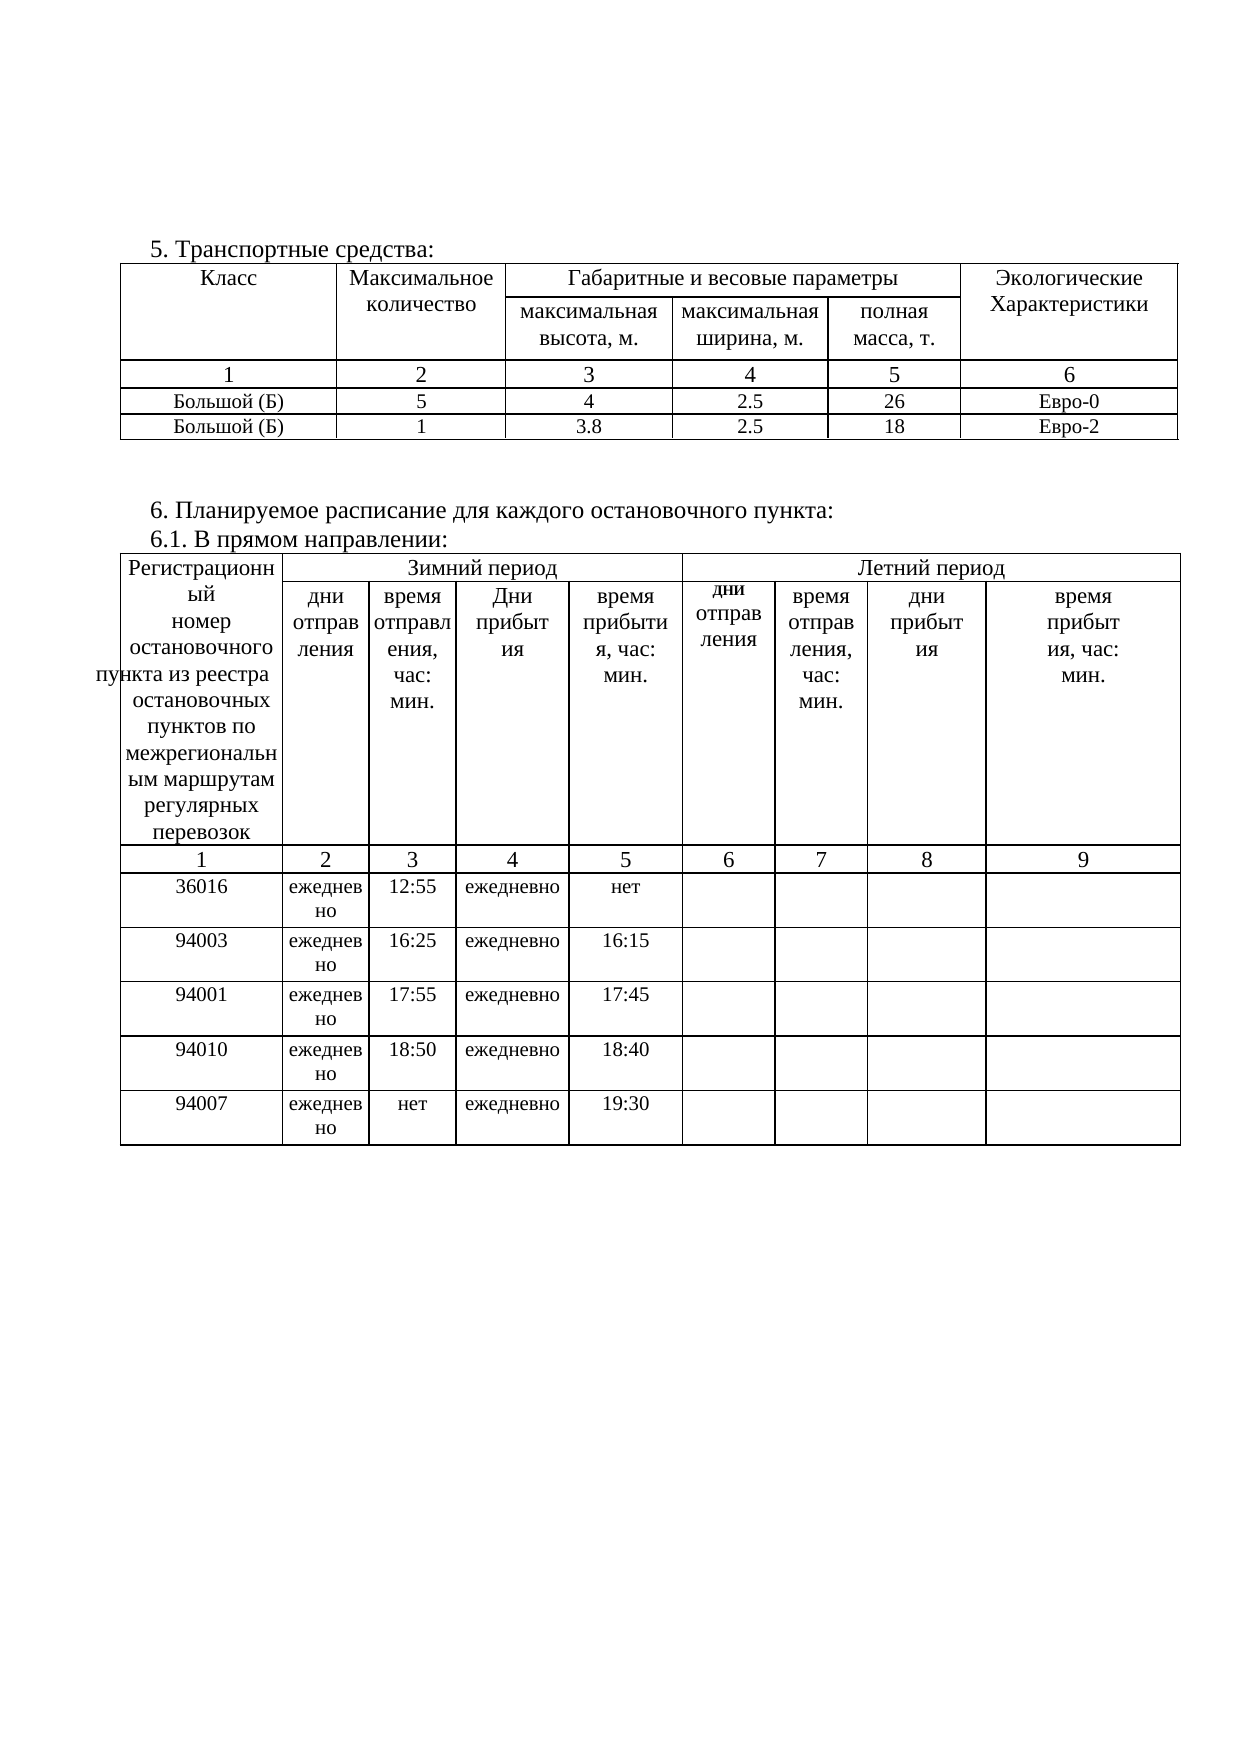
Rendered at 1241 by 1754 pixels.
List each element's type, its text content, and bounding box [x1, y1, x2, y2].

table_cell 2 [283, 846, 368, 872]
table_cell [683, 1091, 774, 1144]
table_cell 7 [776, 846, 867, 872]
table_cell 17:55 [370, 982, 455, 1035]
table_cell максимальная высота, м. [506, 298, 672, 359]
table_cell 17:45 [570, 982, 682, 1035]
table_cell [776, 1037, 867, 1089]
table_header Класс [121, 264, 336, 359]
table_cell дни отправ ления [283, 582, 368, 844]
table_cell ежедневно [457, 928, 568, 981]
table_header Регистрационный номер остановочного пункта из реестра остановочных пунктов по межрегиональным маршрутам регулярных перевозок [121, 554, 282, 844]
text 5. Транспортные средства: [150, 234, 1090, 263]
table_cell время отправ ления, час: мин. [776, 582, 867, 844]
table_cell [776, 982, 867, 1035]
table_cell 6 [683, 846, 774, 872]
table_cell время отправл ения, час: мин. [370, 582, 455, 844]
table_cell максимальная ширина, м. [673, 298, 827, 359]
table_cell 6 [961, 361, 1177, 387]
text 6. Планируемое расписание для каждого остановочного пункта: [150, 495, 1090, 524]
table_cell Большой (Б) [121, 415, 336, 438]
table_cell 3.8 [506, 415, 672, 438]
table_cell 4 [506, 389, 672, 413]
table_cell 1 [121, 846, 282, 872]
table_cell 94007 [121, 1091, 282, 1144]
table_cell 5 [570, 846, 682, 872]
table_cell ежедневно [283, 982, 368, 1035]
table_cell ежедневно [457, 982, 568, 1035]
table_cell Большой (Б) [121, 389, 336, 413]
table_cell 2 [337, 361, 505, 387]
table_cell полная масса, т. [829, 298, 960, 359]
table_header Зимний период [283, 554, 682, 581]
table_cell нет [370, 1091, 455, 1144]
table_cell 2.5 [673, 389, 827, 413]
table_cell ежедневно [283, 1037, 368, 1089]
table_cell 36016 [121, 874, 282, 926]
table_cell 8 [868, 846, 985, 872]
table_cell [776, 928, 867, 981]
table_cell нет [570, 874, 682, 926]
table_cell 19:30 [570, 1091, 682, 1144]
table_cell ежедневно [457, 874, 568, 926]
table_cell 9 [987, 846, 1180, 872]
table_cell [987, 928, 1180, 981]
table_cell 4 [673, 361, 827, 387]
table_cell [776, 874, 867, 926]
table_cell 16:15 [570, 928, 682, 981]
table_cell 12:55 [370, 874, 455, 926]
table_cell [868, 1037, 985, 1089]
table_cell 94010 [121, 1037, 282, 1089]
table_cell 5 [829, 361, 960, 387]
table_cell дни прибыт ия [868, 582, 985, 844]
table_cell [683, 874, 774, 926]
table_cell 18:40 [570, 1037, 682, 1089]
table_cell Евро-2 [961, 415, 1177, 438]
table_cell ежедневно [457, 1091, 568, 1144]
table_cell 16:25 [370, 928, 455, 981]
table_cell 94001 [121, 982, 282, 1035]
table_cell ежедневно [283, 928, 368, 981]
table_header Габаритные и весовые параметры [506, 264, 960, 296]
table_cell время прибыти я, час: мин. [570, 582, 682, 844]
table_cell [776, 1091, 867, 1144]
table_header Экологические Характеристики [961, 264, 1177, 359]
table_cell [987, 1037, 1180, 1089]
table_cell [683, 928, 774, 981]
table_cell 26 [829, 389, 960, 413]
table_cell [868, 1091, 985, 1144]
table_cell 94003 [121, 928, 282, 981]
table_cell 1 [121, 361, 336, 387]
table_cell ДНИ отправ ления [683, 582, 774, 844]
table_cell ежедневно [457, 1037, 568, 1089]
table_cell ежедневно [283, 874, 368, 926]
table_cell [868, 982, 985, 1035]
table_cell [868, 928, 985, 981]
table_cell 3 [370, 846, 455, 872]
table_cell [683, 1037, 774, 1089]
table_cell [987, 1091, 1180, 1144]
table_cell 18 [829, 415, 960, 438]
table_cell 18:50 [370, 1037, 455, 1089]
table_cell 3 [506, 361, 672, 387]
table_header Максимальное количество [337, 264, 505, 359]
table_cell 1 [337, 415, 505, 438]
text 6.1. В прямом направлении: [150, 524, 1090, 553]
table_cell 4 [457, 846, 568, 872]
table_header Летний период [683, 554, 1180, 581]
table_cell 5 [337, 389, 505, 413]
table_cell [987, 982, 1180, 1035]
table_cell время прибыт ия, час: мин. [987, 582, 1180, 844]
table_cell [868, 874, 985, 926]
table_cell 2.5 [673, 415, 827, 438]
table_cell [987, 874, 1180, 926]
table_cell ежедневно [283, 1091, 368, 1144]
table_cell Евро-0 [961, 389, 1177, 413]
table_cell Дни прибыт ия [457, 582, 568, 844]
table_cell [683, 982, 774, 1035]
